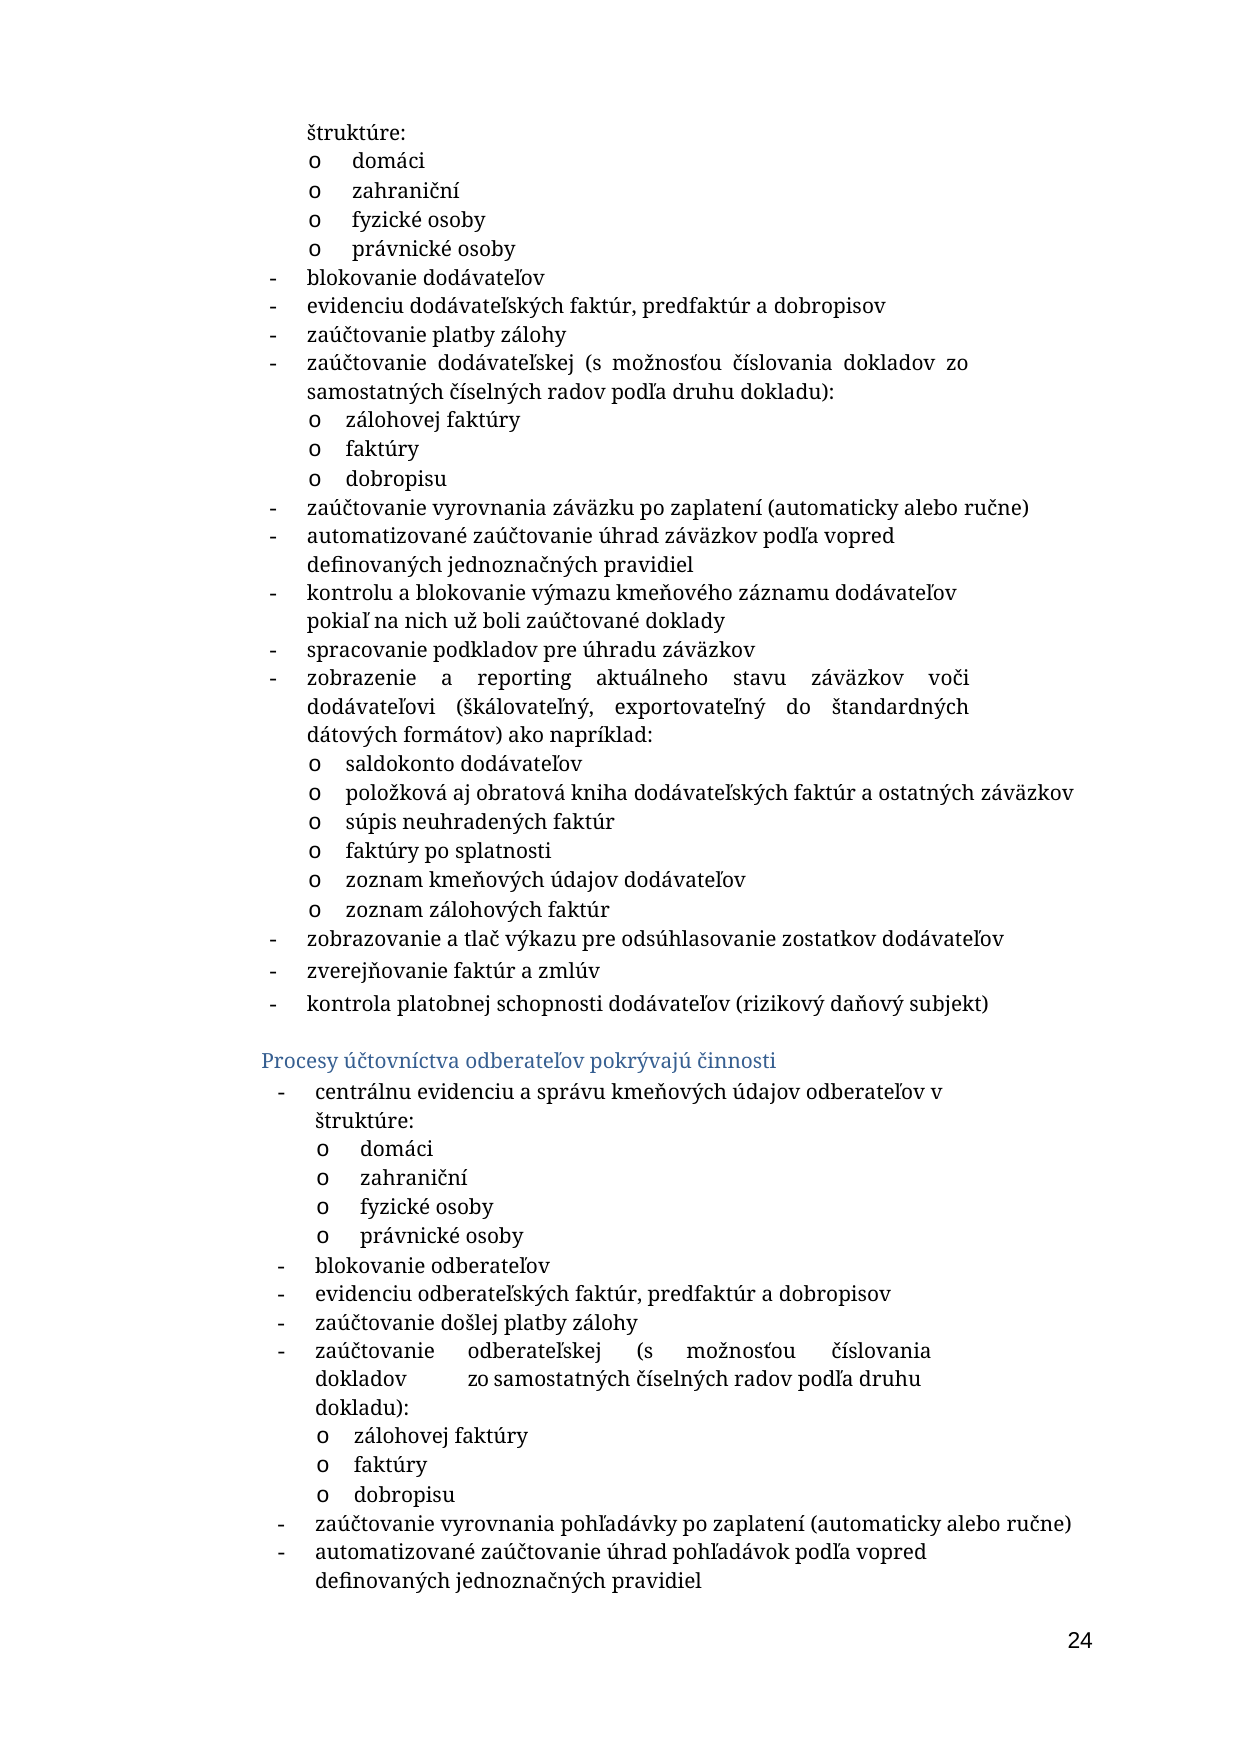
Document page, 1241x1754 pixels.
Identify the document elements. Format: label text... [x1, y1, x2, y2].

list dobropisu [316, 1480, 1093, 1509]
list súpis neuhradených faktúr [308, 807, 1093, 836]
list zverejňovanie faktúr a zmlúv [269, 956, 1093, 985]
list zoznam kmeňových údajov dodávateľov [308, 866, 1093, 895]
list zaúčtovanie platby zálohy [269, 320, 1093, 348]
list faktúry [316, 1451, 1093, 1480]
list právnické osoby [316, 1222, 1093, 1251]
list zaúčtovanie dodávateľskej (s možnosťou číslovania dokladov zo samostatných číselných radov podľa druhu dokladu): [269, 348, 969, 405]
list zahraniční [316, 1163, 1093, 1192]
subtitle Procesy účtovníctva odberateľov pokrývajú činnosti [261, 1047, 1093, 1075]
list automatizované zaúčtovanie úhrad pohľadávok podľa vopred definovaných jednoznačných pravidiel [277, 1537, 970, 1594]
list saldokonto dodávateľov [308, 749, 1093, 778]
list blokovanie odberateľov [277, 1251, 1093, 1279]
list zobrazovanie a tlač výkazu pre odsúhlasovanie zostatkov dodávateľov [269, 924, 1093, 952]
list zoznam zálohových faktúr [308, 895, 1093, 924]
list zaúčtovanie vyrovnania záväzku po zaplatení (automaticky alebo ručne) [269, 493, 1093, 521]
list evidenciu odberateľských faktúr, predfaktúr a dobropisov [277, 1279, 1093, 1308]
list centrálnu evidenciu a správu kmeňových údajov odberateľov v štruktúre: [277, 1077, 970, 1134]
list faktúry [308, 434, 1093, 464]
list blokovanie dodávateľov [269, 263, 1093, 292]
list kontrola platobnej schopnosti dodávateľov (rizikový daňový subjekt) [269, 989, 1093, 1017]
list dobropisu [308, 464, 1093, 493]
list zobrazenie a reporting aktuálneho stavu záväzkov voči dodávateľovi (škálovateľný, exportovateľný do štandardných dátových formátov) ako napríklad: [269, 663, 970, 749]
list fyzické osoby [308, 205, 1093, 234]
list kontrolu a blokovanie výmazu kmeňového záznamu dodávateľov pokiaľ na nich už boli zaúčtované doklady [269, 578, 970, 635]
list domáci [308, 147, 1093, 176]
list právnické osoby [308, 234, 1093, 263]
list faktúry po splatnosti [308, 836, 1093, 866]
list domáci [316, 1134, 1093, 1163]
list zálohovej faktúry [308, 405, 1093, 434]
list položková aj obratová kniha dodávateľských faktúr a ostatných záväzkov [308, 778, 1093, 807]
list zahraniční [308, 176, 1093, 205]
list automatizované zaúčtovanie úhrad záväzkov podľa vopred definovaných jednoznačných pravidiel [269, 521, 969, 578]
list zaúčtovanie došlej platby zálohy [277, 1308, 1093, 1336]
list evidenciu dodávateľských faktúr, predfaktúr a dobropisov [269, 292, 1093, 320]
list fyzické osoby [316, 1192, 1093, 1222]
list spracovanie podkladov pre úhradu záväzkov [269, 635, 1093, 663]
list zálohovej faktúry [316, 1421, 1093, 1451]
list zaúčtovanie vyrovnania pohľadávky po zaplatení (automaticky alebo ručne) [277, 1509, 1093, 1537]
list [269, 118, 970, 147]
list zaúčtovanie odberateľskej (s možnosťou číslovania dokladov zo samostatných číselných radov podľa druhu dokladu): [277, 1336, 969, 1421]
